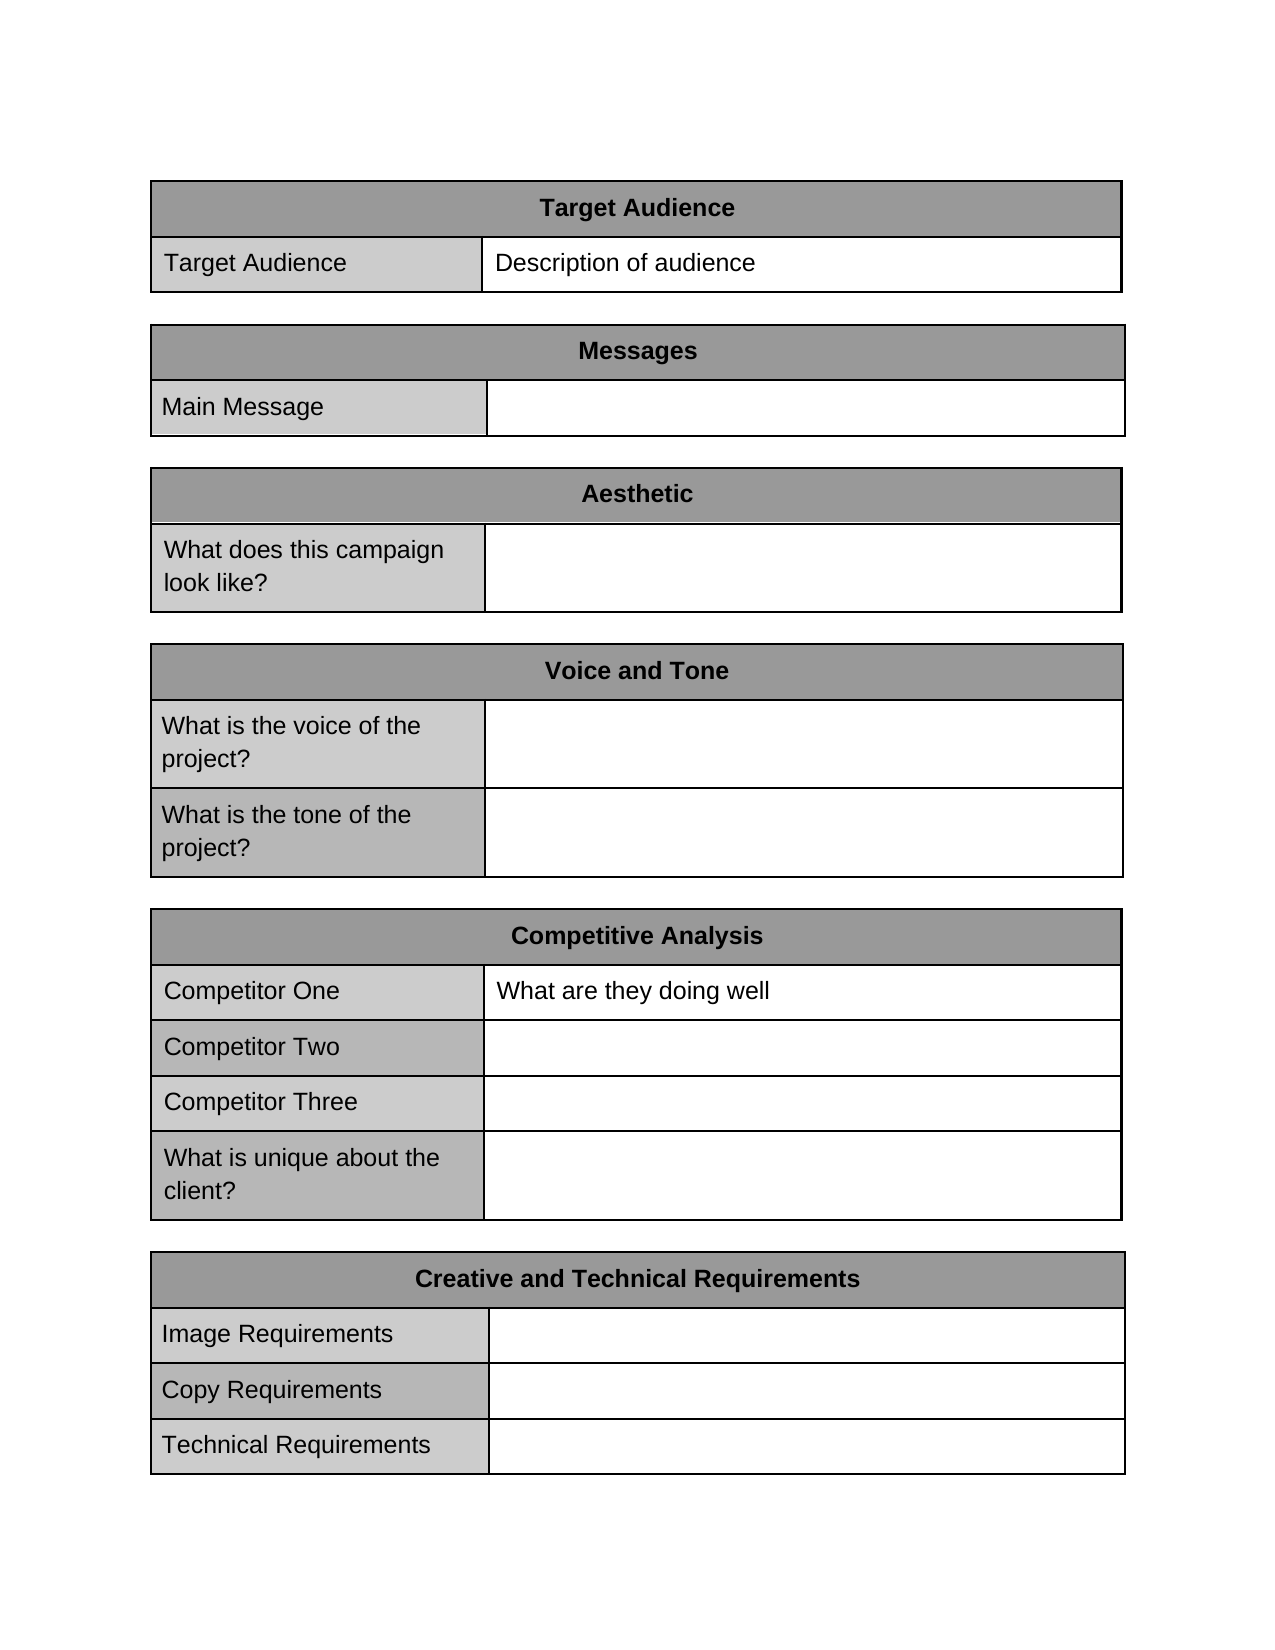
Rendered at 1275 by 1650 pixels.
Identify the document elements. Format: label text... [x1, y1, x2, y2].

table_cell Image Requirements [152, 1309, 488, 1362]
table_cell [485, 1077, 1120, 1130]
table_cell Competitor Three [152, 1077, 483, 1130]
table_cell [490, 1309, 1124, 1362]
table_cell [490, 1364, 1124, 1418]
table_cell [490, 1420, 1124, 1473]
table_cell What is the tone of the project? [152, 789, 484, 876]
table_cell Copy Requirements [152, 1364, 488, 1418]
table_cell [486, 525, 1120, 611]
table_cell Technical Requirements [152, 1420, 488, 1473]
table_cell Description of audience [483, 238, 1120, 291]
table_cell [486, 789, 1122, 876]
table_header Voice and Tone [152, 645, 1122, 699]
table_header Creative and Technical Requirements [152, 1253, 1124, 1307]
table_cell [485, 1021, 1120, 1075]
table_header Target Audience [152, 182, 1120, 236]
table_cell What is unique about the client? [152, 1132, 483, 1219]
table_cell What are they doing well [485, 966, 1120, 1019]
table_cell Competitor Two [152, 1021, 483, 1075]
table_header Competitive Analysis [152, 910, 1120, 964]
table_cell [485, 1132, 1120, 1219]
table_cell Competitor One [152, 966, 483, 1019]
table_cell What does this campaign look like? [152, 525, 484, 611]
table_header Messages [152, 326, 1124, 379]
table_cell Main Message [152, 381, 486, 434]
table_cell [488, 381, 1124, 434]
table_cell What is the voice of the project? [152, 701, 484, 787]
table_cell [486, 701, 1122, 787]
table_cell Target Audience [152, 238, 481, 291]
table_header Aesthetic [152, 469, 1120, 522]
